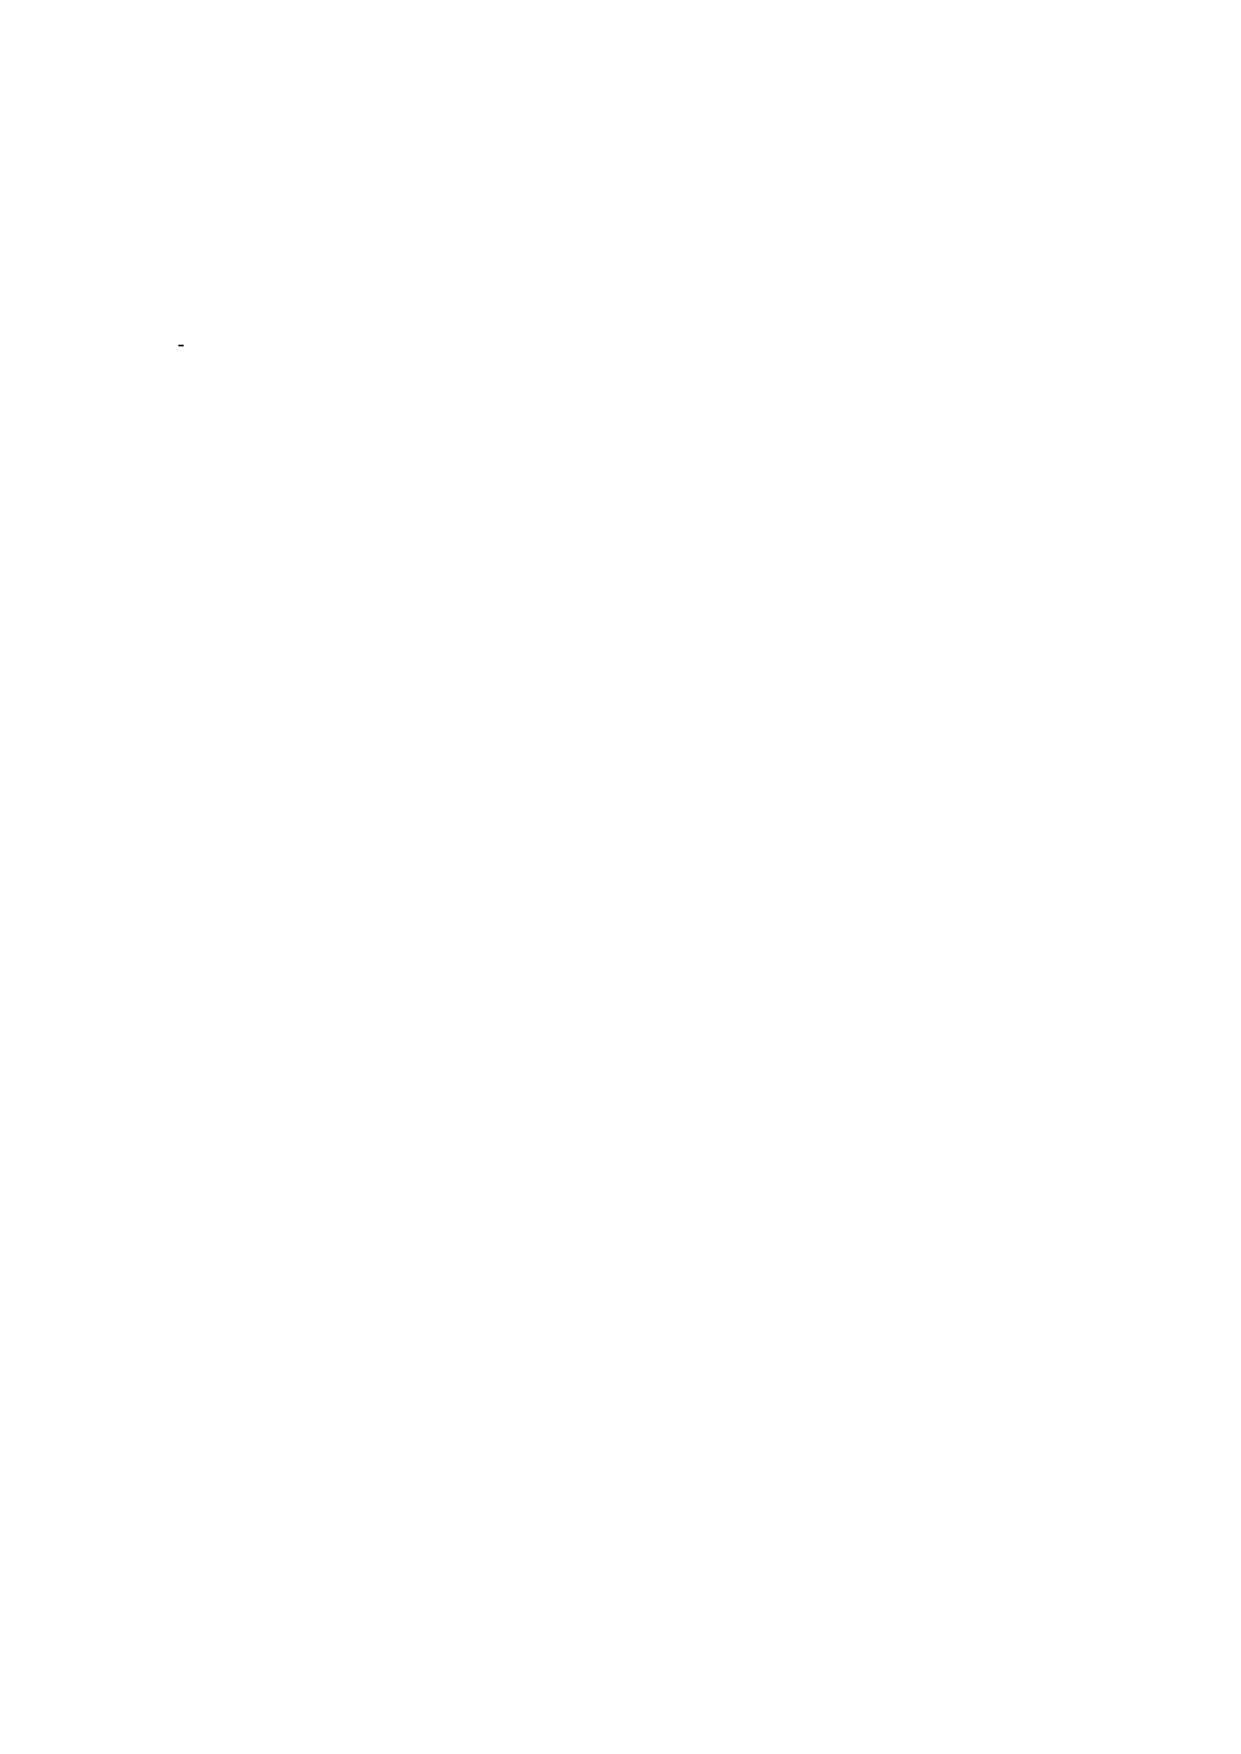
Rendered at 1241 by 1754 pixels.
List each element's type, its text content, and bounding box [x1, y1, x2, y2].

text - [177, 330, 1152, 358]
